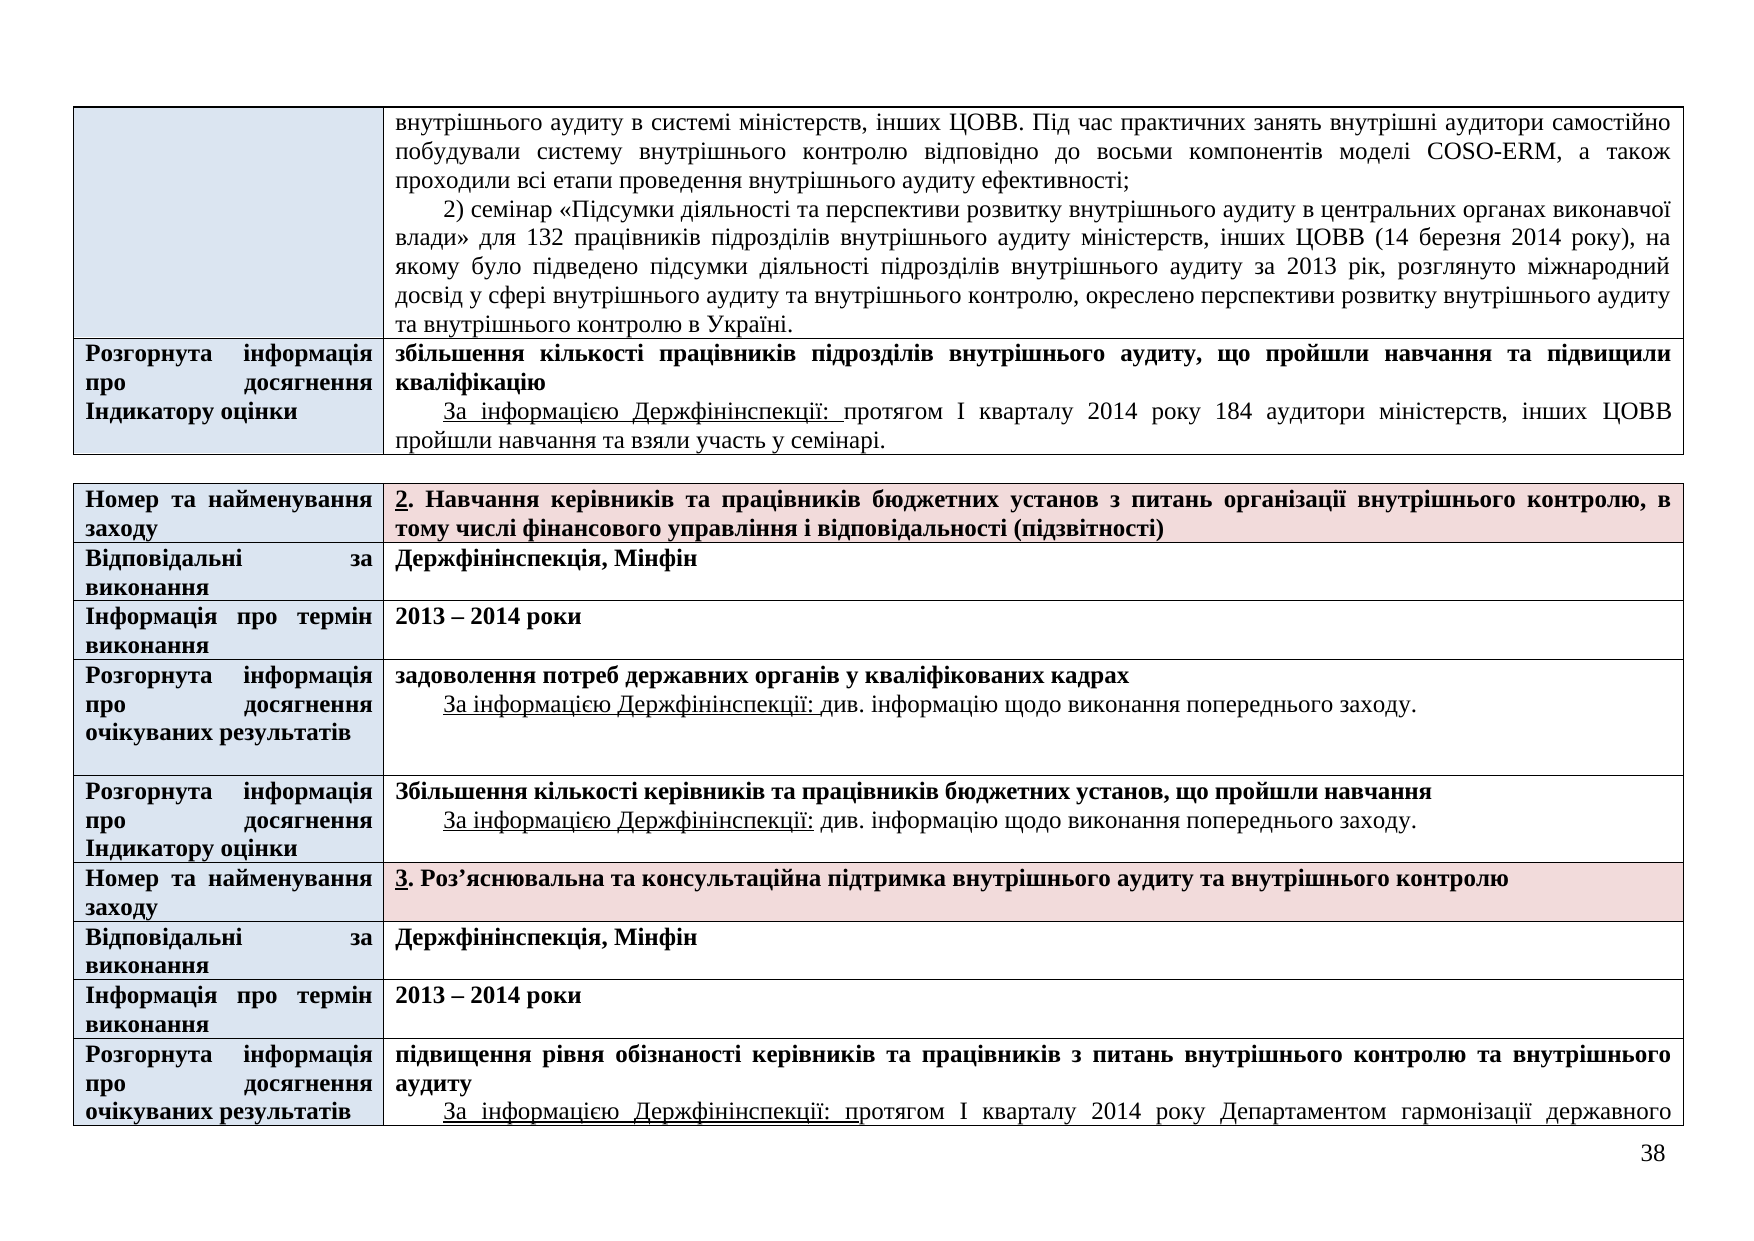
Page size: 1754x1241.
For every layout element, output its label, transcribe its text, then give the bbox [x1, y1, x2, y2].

table_cell Інформація про термін виконання [74, 980, 383, 1038]
table_cell Розгорнута інформація про досягнення Індикатору оцінки [74, 339, 383, 453]
table_cell Відповідальні за виконання [74, 543, 383, 600]
table_cell Інформація про термін виконання [74, 601, 383, 659]
table_cell Розгорнута інформація про досягнення Індикатору оцінки [74, 776, 383, 862]
table_cell задоволення потреб державних органів у кваліфікованих кадрах За інформацією Держфінінспекції: див. інформацію щодо виконання попереднього заходу. [384, 660, 1683, 775]
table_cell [74, 1039, 383, 1125]
table_cell 2013 – 2014 роки [384, 601, 1683, 659]
table_cell Номер та найменування заходу [74, 863, 383, 921]
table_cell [384, 108, 1683, 337]
table_cell Збільшення кількості керівників та працівників бюджетних установ, що пройшли навчання За інформацією Держфінінспекції: див. інформацію щодо виконання попереднього заходу. [384, 776, 1683, 862]
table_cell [74, 108, 383, 337]
table_header 2. Навчання керівників та працівників бюджетних установ з питань організації внутрішнього контролю, в тому числі фінансового управління і відповідальності (підзвітності) [384, 484, 1683, 542]
table_cell Держфінінспекція, Мінфін [384, 922, 1683, 979]
table_cell Розгорнута інформація про досягнення очікуваних результатів [74, 660, 383, 775]
table_cell Держфінінспекція, Мінфін [384, 543, 1683, 600]
table_header Номер та найменування заходу [74, 484, 383, 542]
table_cell збільшення кількості працівників підрозділів внутрішнього аудиту, що пройшли навчання та підвищили кваліфікацію За інформацією Держфінінспекції: протягом І кварталу 2014 року 184 аудитори міністерств, інших ЦОВВ пройшли навчання та взяли участь у семінарі. [384, 339, 1683, 453]
table_cell 2013 – 2014 роки [384, 980, 1683, 1038]
table_cell 3. Роз’яснювальна та консультаційна підтримка внутрішнього аудиту та внутрішнього контролю [384, 863, 1683, 921]
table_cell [384, 1039, 1683, 1125]
table_cell Відповідальні за виконання [74, 922, 383, 979]
